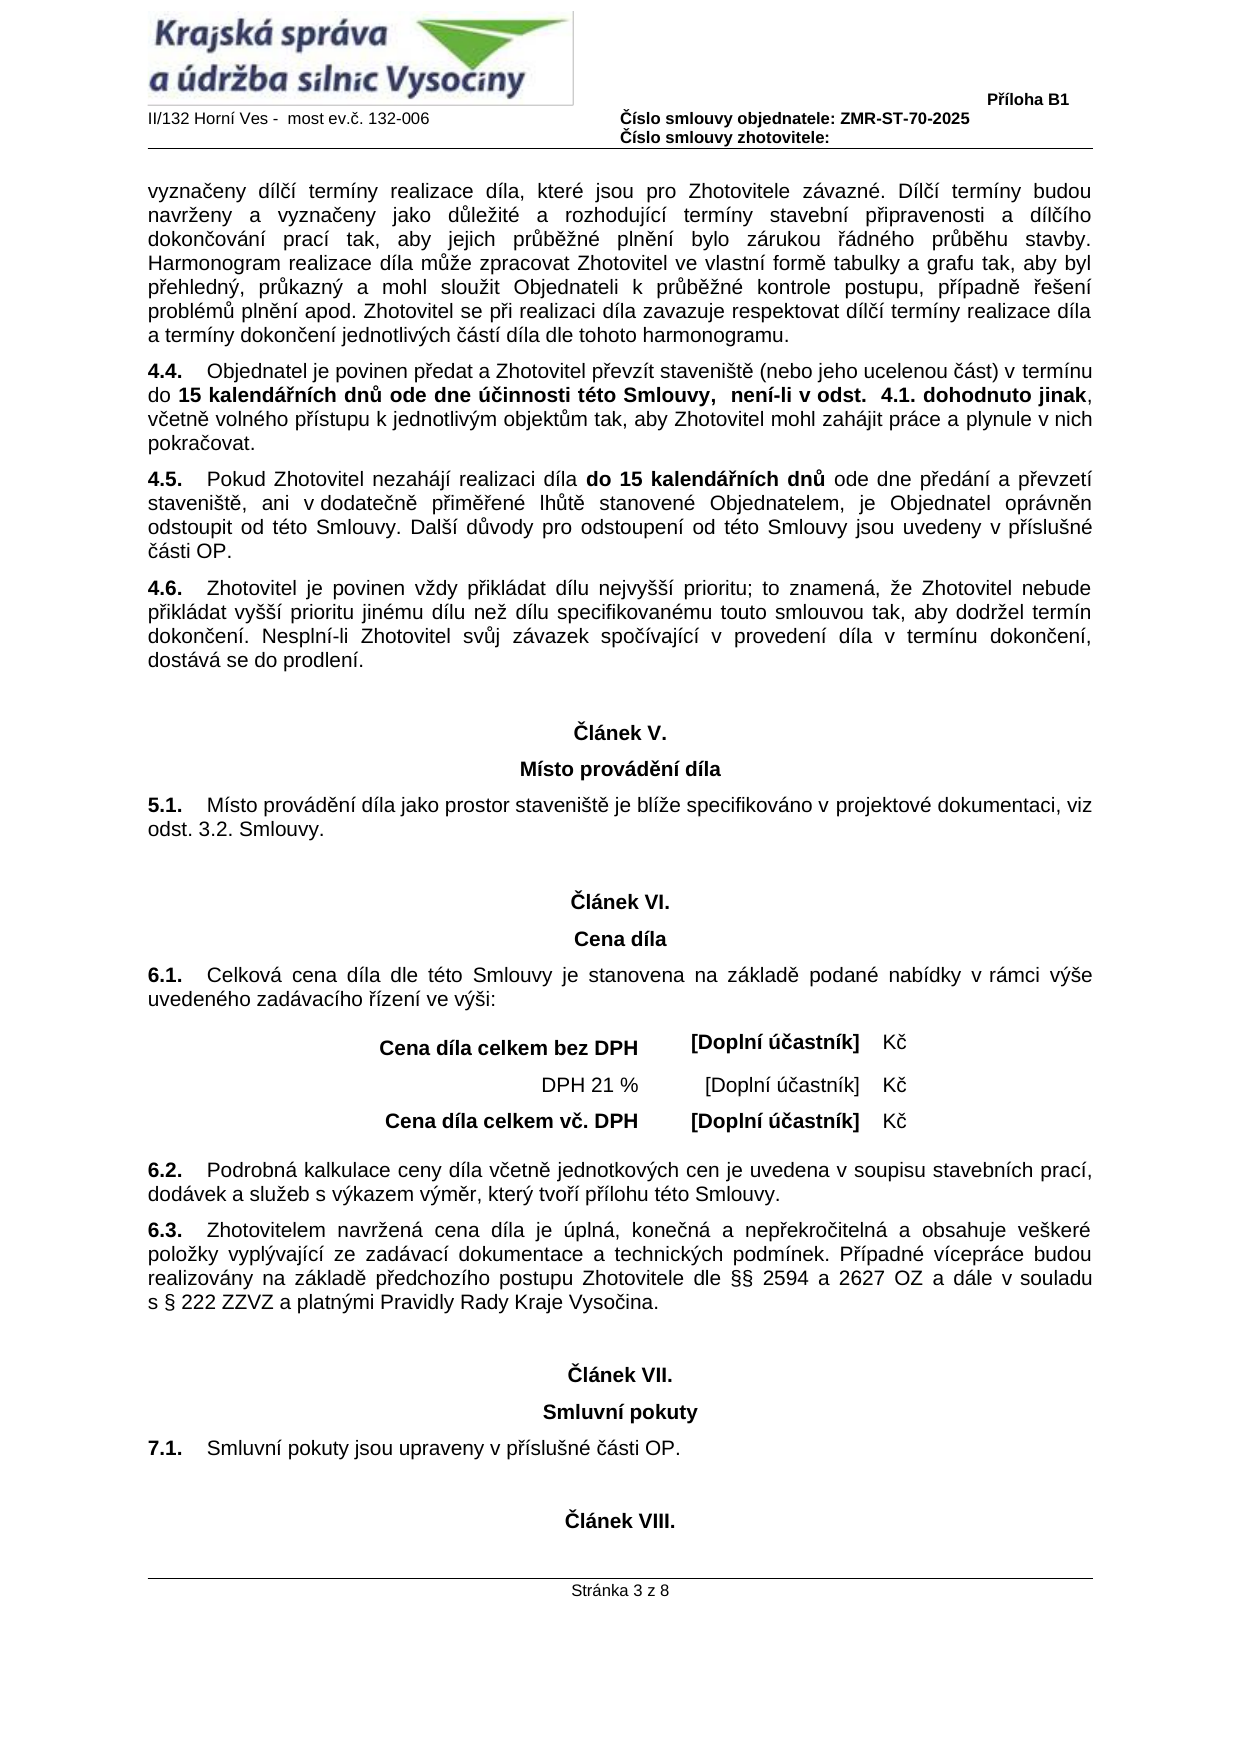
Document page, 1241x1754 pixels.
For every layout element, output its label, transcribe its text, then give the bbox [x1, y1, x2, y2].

table_header Kč [871, 1024, 1048, 1066]
table_cell Kč [871, 1066, 1048, 1103]
subtitle Cena díla [148, 927, 1093, 951]
table_cell Cena díla celkem vč. DPH [177, 1103, 649, 1145]
subtitle Článek VII. [148, 1363, 1093, 1387]
table_cell [Doplní účastník] [650, 1103, 871, 1145]
list Zhotovitel je povinen vždy přikládat dílu nejvyšší prioritu; to znamená, že Zhotovitel nebude přikládat vyšší prioritu jinému dílu než dílu specifikovanému touto smlouvou tak, aby dodržel termín dokončení. Nesplní-li Zhotovitel svůj závazek spočívající v provedení díla v termínu dokončení, dostává se do prodlení. [148, 576, 1093, 671]
text Článek VI. [148, 890, 1093, 914]
table_cell [Doplní účastník] [650, 1066, 871, 1103]
table_header [Doplní účastník] [650, 1024, 871, 1066]
subtitle Článek VIII. [148, 1509, 1093, 1533]
list Smluvní pokuty jsou upraveny v příslušné části OP. [148, 1436, 1093, 1460]
subtitle Článek V. [148, 720, 1093, 744]
subtitle Místo provádění díla [148, 757, 1093, 781]
list Pokud Zhotovitel nezahájí realizaci díla do 15 kalendářních dnů ode dne předání a převzetí staveniště, ani v dodatečně přiměřené lhůtě stanovené Objednatelem, je Objednatel oprávněn odstoupit od této Smlouvy. Další důvody pro odstoupení od této Smlouvy jsou uvedeny v příslušné části OP. [148, 467, 1093, 563]
list Objednatel je povinen předat a Zhotovitel převzít staveniště (nebo jeho ucelenou část) v termínu do 15 kalendářních dnů ode dne účinnosti této Smlouvy, není-li v odst. 4.1. dohodnuto jinak, včetně volného přístupu k jednotlivým objektům tak, aby Zhotovitel mohl zahájit práce a plynule v nich pokračovat. [148, 359, 1093, 455]
table_cell Kč [871, 1103, 1048, 1145]
table_cell DPH 21 % [177, 1066, 649, 1103]
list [148, 179, 1093, 346]
list Místo provádění díla jako prostor staveniště je blíže specifikováno v projektové dokumentaci, viz odst. 3.2. Smlouvy. [148, 793, 1093, 841]
list Podrobná kalkulace ceny díla včetně jednotkových cen je uvedena v soupisu stavebních prací, dodávek a služeb s výkazem výměr, který tvoří přílohu této Smlouvy. [148, 1158, 1093, 1206]
subtitle Smluvní pokuty [148, 1399, 1093, 1423]
picture [147, 11, 574, 107]
list Celková cena díla dle této Smlouvy je stanovena na základě podané nabídky v rámci výše uvedeného zadávacího řízení ve výši: [148, 963, 1093, 1011]
table_header Cena díla celkem bez DPH [177, 1024, 649, 1066]
list Zhotovitelem navržená cena díla je úplná, konečná a nepřekročitelná a obsahuje veškeré položky vyplývající ze zadávací dokumentace a technických podmínek. Případné vícepráce budou realizovány na základě předchozího postupu Zhotovitele dle §§ 2594 a 2627 OZ a dále v souladu s § 222 ZZVZ a platnými Pravidly Rady Kraje Vysočina. [148, 1218, 1093, 1314]
